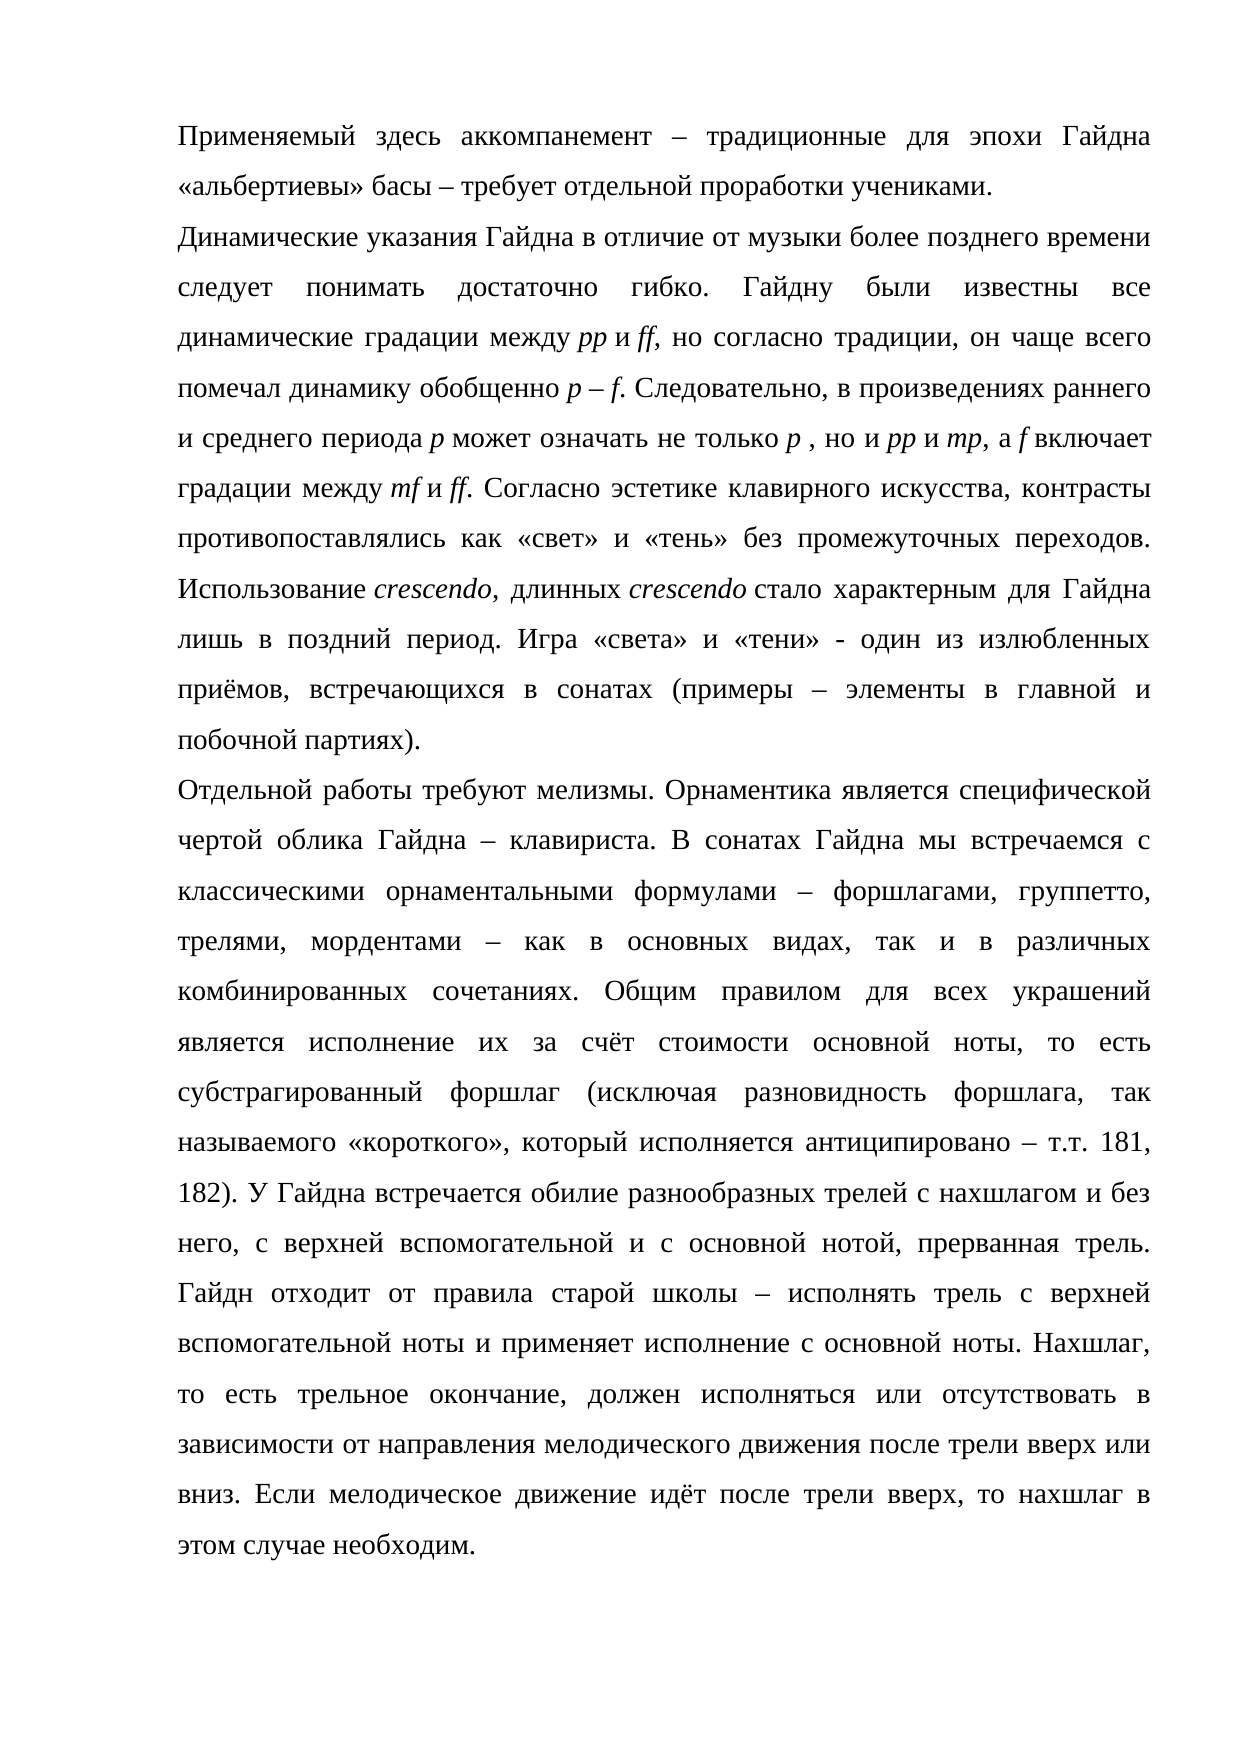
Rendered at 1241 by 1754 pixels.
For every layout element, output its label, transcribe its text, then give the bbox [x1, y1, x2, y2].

text Динамические указания Гайдна в отличие от музыки более позднего времени следует понимать достаточно гибко. Гайдну были известны все динамические градации между pp и ff, но согласно традиции, он чаще всего помечал динамику обобщенно p – f. Следовательно, в произведениях раннего и среднего периода p может означать не только p , но и pp и mp, а f включает градации между mf и ff. Согласно эстетике клавирного искусства, контрасты противопоставлялись как «свет» и «тень» без промежуточных переходов. Использование crescendo, длинных crescendo стало характерным для Гайдна лишь в поздний период. Игра «света» и «тени» - один из излюбленных приёмов, встречающихся в сонатах (примеры – элементы в главной и побочной партиях). [177, 219, 1152, 755]
text Применяемый здесь аккомпанемент – традиционные для эпохи Гайдна «альбертиевы» басы – требует отдельной проработки учениками. [177, 118, 1152, 202]
text Отдельной работы требуют мелизмы. Орнаментика является специфической чертой облика Гайдна – клавириста. В сонатах Гайдна мы встречаемся с классическими орнаментальными формулами – форшлагами, группетто, трелями, мордентами – как в основных видах, так и в различных комбинированных сочетаниях. Общим правилом для всех украшений является исполнение их за счёт стоимости основной ноты, то есть субстрагированный форшлаг (исключая разновидность форшлага, так называемого «короткого», который исполняется антиципировано – т.т. 181, 182). У Гайдна встречается обилие разнообразных трелей с нахшлагом и без него, с верхней вспомогательной и с основной нотой, прерванная трель. Гайдн отходит от правила старой школы – исполнять трель с верхней вспомогательной ноты и применяет исполнение с основной ноты. Нахшлаг, то есть трельное окончание, должен исполняться или отсутствовать в зависимости от направления мелодического движения после трели вверх или вниз. Если мелодическое движение идёт после трели вверх, то нахшлаг в этом случае необходим. [177, 772, 1152, 1560]
